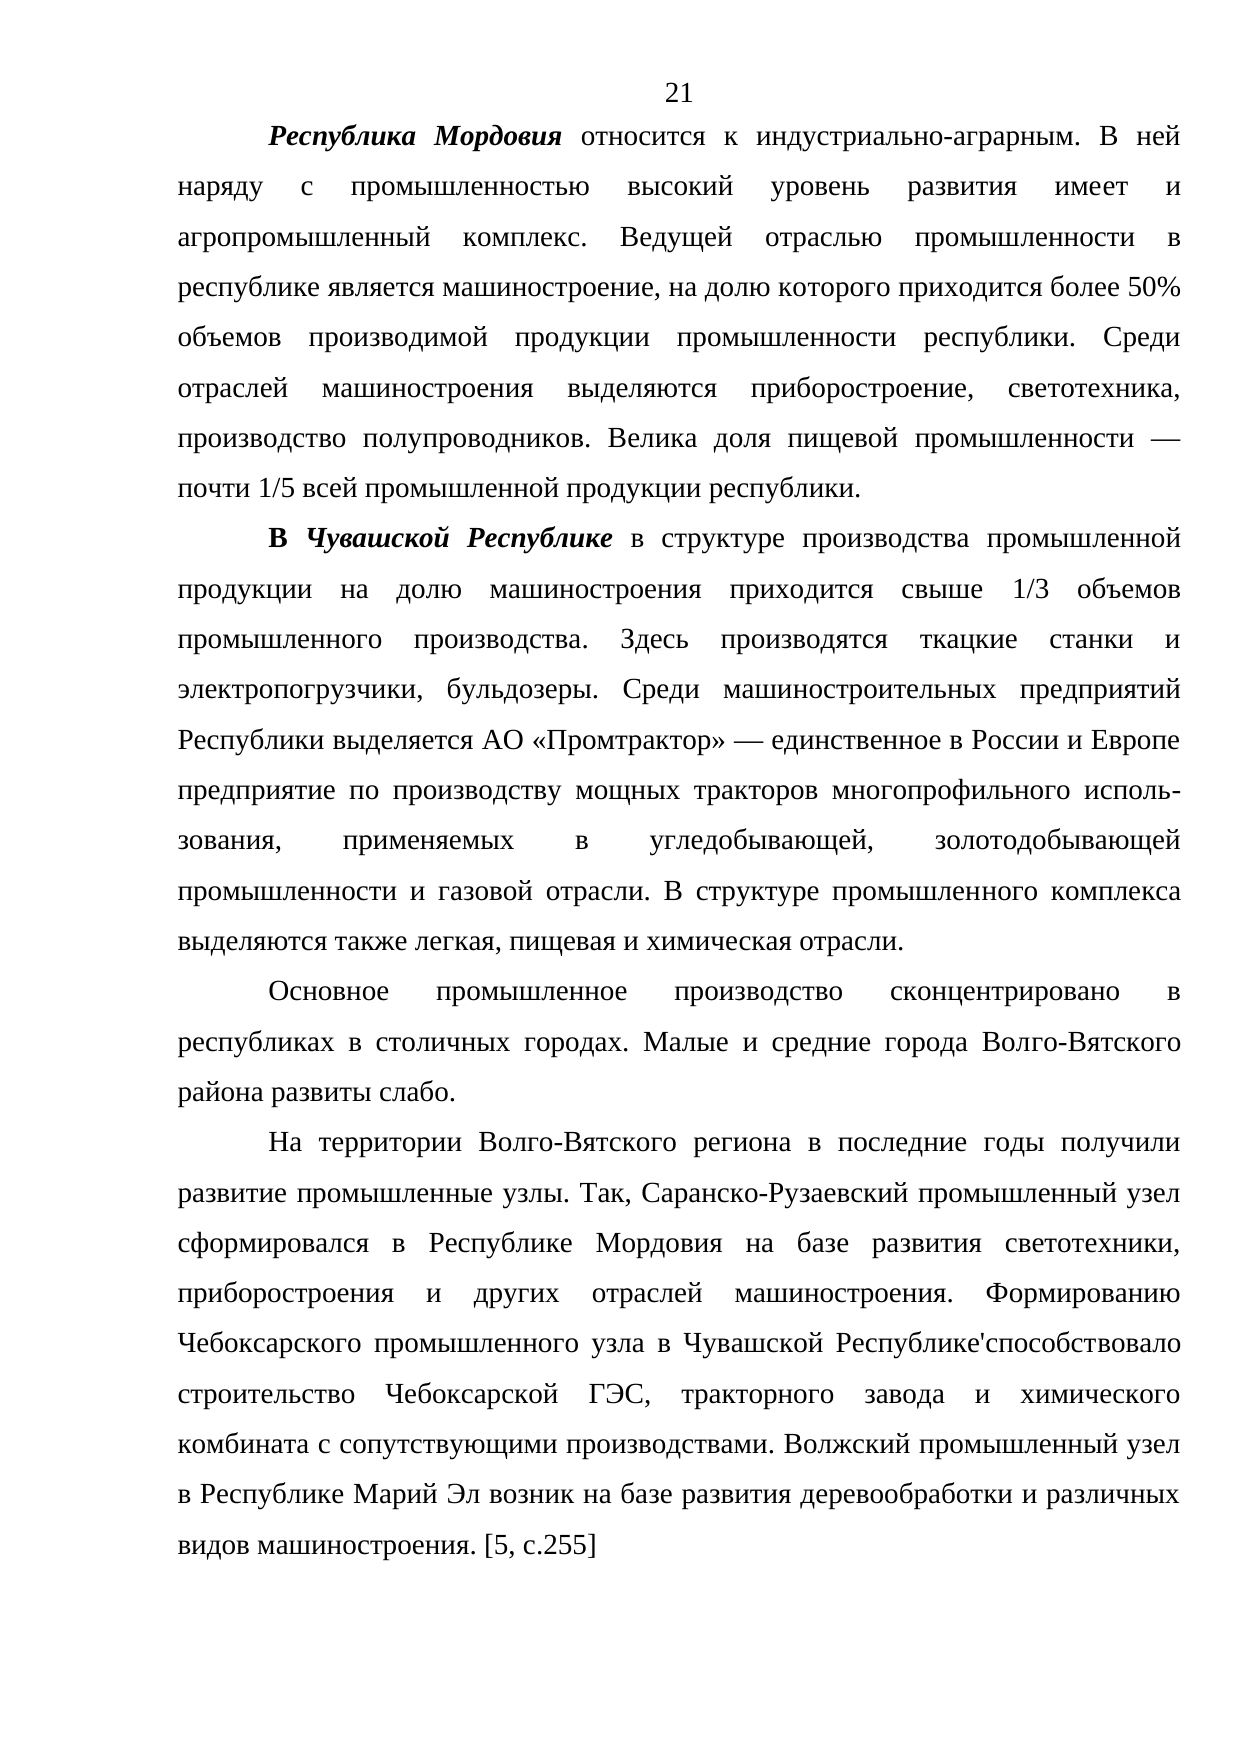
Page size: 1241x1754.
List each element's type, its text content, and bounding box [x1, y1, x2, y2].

text На территории Волго-Вятского региона в последние годы получили развитие промышленные узлы. Так, Саранско-Рузаевский промышленный узел сформировался в Республике Мордовия на базе развития светотехники, приборостроения и других отраслей машиностроения. Формированию Чебоксарского промышленного узла в Чувашской Республике'способствовало строительство Чебоксарской ГЭС, тракторного завода и химического комбината с сопутствующими производствами. Волжский промышленный узел в Республике Марий Эл возник на базе развития деревообработки и различных видов машиностроения. [5, с.255] [177, 1124, 1181, 1560]
text Республика Мордовия относится к индустриально-аграрным. В ней наряду с промышленностью высокий уровень развития имеет и агропромышленный комплекс. Ведущей отраслью промышленности в республике является машиностроение, на долю которого приходится более 50% объемов производимой продукции промышленности республики. Среди отраслей машиностроения выделяются приборостроение, светотехника, производство полупроводников. Велика доля пищевой промышленности — почти 1/5 всей промышленной продукции республики. [177, 118, 1181, 504]
text Основное промышленное производство сконцентрировано в республиках в столичных городах. Малые и средние города Волго-Вятского района развиты слабо. [177, 973, 1181, 1108]
text В Чувашской Республике в структуре производства промышленной продукции на долю машиностроения приходится свыше 1/3 объемов промышленного производства. Здесь производятся ткацкие станки и электропогрузчики, бульдозеры. Среди машиностроительных предприятий Республики выделяется АО «Промтрактор» — единственное в России и Европе предприятие по производству мощных тракторов многопрофильного использования, применяемых в угледобывающей, золотодобывающей промышленности и газовой отрасли. В структуре промышленного комплекса выделяются также легкая, пищевая и химическая отрасли. [177, 521, 1181, 957]
